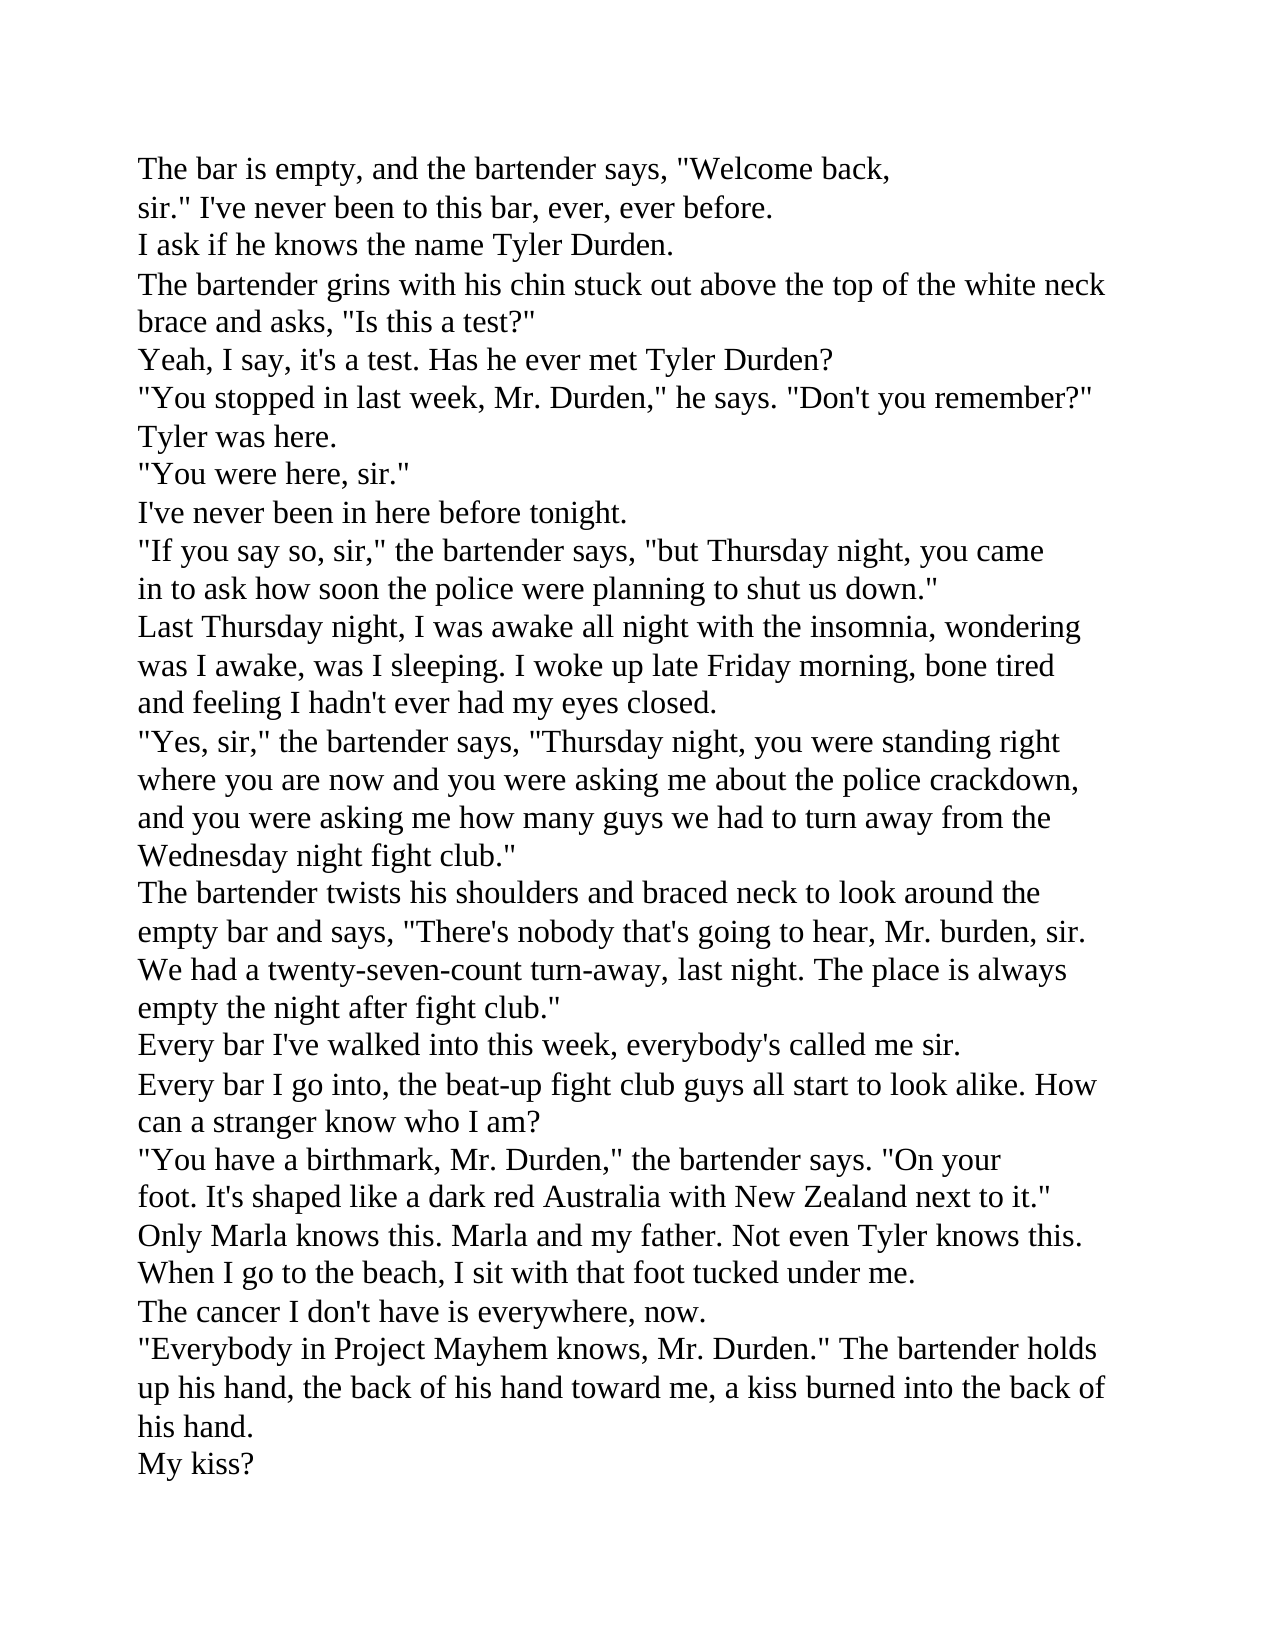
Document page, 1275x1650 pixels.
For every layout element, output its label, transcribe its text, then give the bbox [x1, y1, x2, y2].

text I ask if he knows the name Tyler Durden. [137, 227, 1119, 263]
text "You were here, sir." [137, 456, 1119, 491]
text The bar is empty, and the bartender says, "Welcome back, sir." I've never been to this bar, ever, ever before. [137, 149, 942, 225]
text "You stopped in last week, Mr. Durden," he says. "Don't you remember?" Tyler was here. [137, 378, 1119, 454]
text Every bar I've walked into this week, everybody's called me sir. [137, 1027, 1119, 1063]
text The bartender twists his shoulders and braced neck to look around the [137, 874, 1119, 910]
text Last Thursday night, I was awake all night with the insomnia, wondering [137, 608, 1119, 644]
text The bartender grins with his chin stuck out above the top of the white neck brace and asks, "Is this a test?" [137, 265, 1119, 339]
text was I awake, was I sleeping. I woke up late Friday morning, bone tired and feeling I hadn't ever had my eyes closed. [137, 646, 1066, 720]
text Every bar I go into, the beat-up fight club guys all start to look alike. How can a stranger know who I am? [137, 1065, 1119, 1139]
text The cancer I don't have is everywhere, now. [137, 1292, 1119, 1329]
text "Yes, sir," the bartender says, "Thursday night, you were standing right where you are now and you were asking me about the police crackdown, and you were asking me how many guys we had to turn away from the Wednesday night fight club." [137, 722, 1095, 873]
text Only Marla knows this. Marla and my father. Not even Tyler knows this. When I go to the beach, I sit with that foot tucked under me. [137, 1216, 1119, 1291]
text I've never been in here before tonight. [137, 493, 1119, 531]
text "You have a birthmark, Mr. Durden," the bartender says. "On your foot. It's shaped like a dark red Australia with New Zealand next to it." [137, 1141, 1066, 1215]
text "Everybody in Project Mayhem knows, Mr. Durden." The bartender holds up his hand, the back of his hand toward me, a kiss burned into the back of his hand. [137, 1329, 1119, 1444]
text My kiss? [137, 1446, 1119, 1482]
text Yeah, I say, it's a test. Has he ever met Tyler Durden? [137, 341, 1119, 378]
text "If you say so, sir," the bartender says, "but Thursday night, you came in to ask how soon the police were planning to shut us down." [137, 531, 1066, 607]
text empty bar and says, "There's nobody that's going to hear, Mr. burden, sir. We had a twenty-seven-count turn-away, last night. The place is always empty the night after fight club." [137, 912, 1095, 1026]
